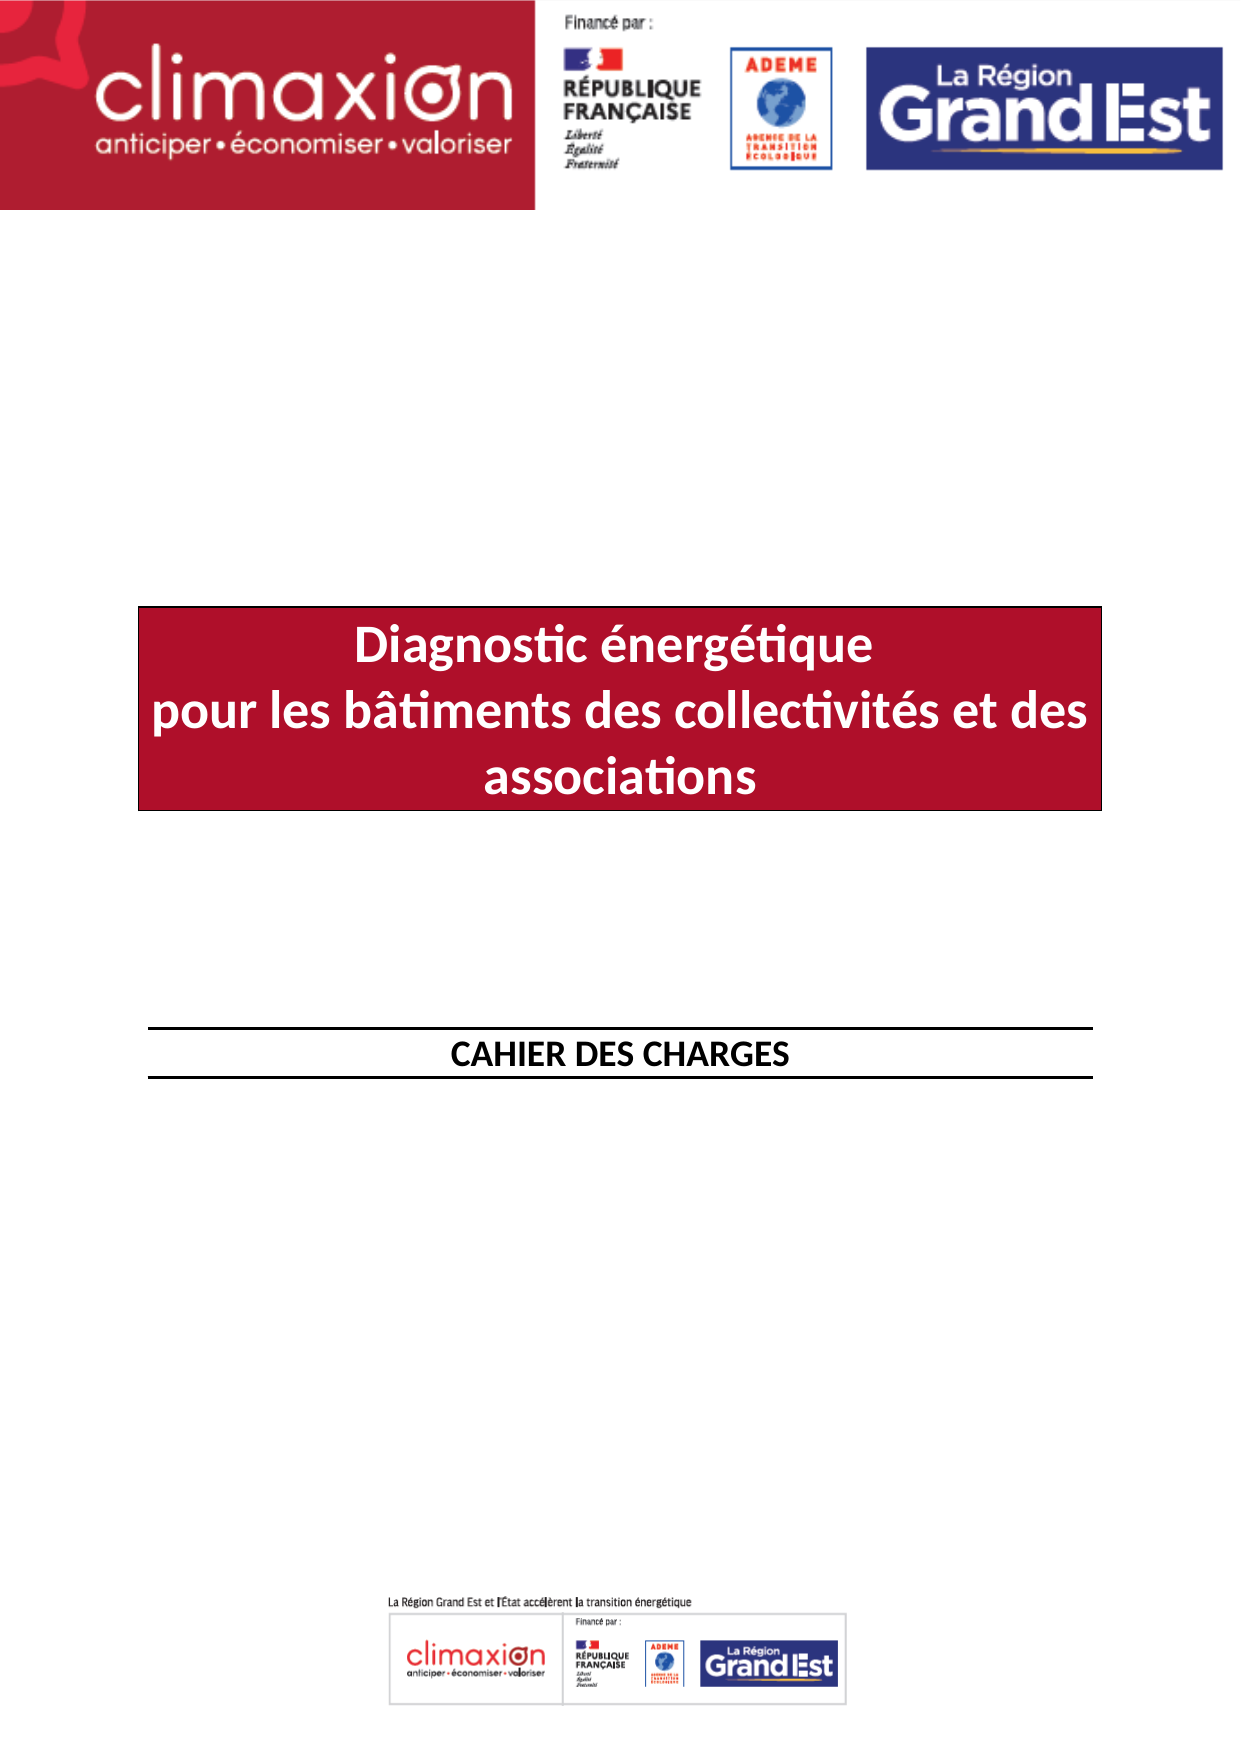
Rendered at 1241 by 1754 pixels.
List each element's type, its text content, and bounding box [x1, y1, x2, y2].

text CAHIER DES CHARGES [148, 1030, 1093, 1076]
picture [0, 0, 1241, 210]
picture [381, 1584, 859, 1721]
text pour les bâtiments des collectivités et des associations [139, 673, 1101, 810]
text Diagnostic énergétique [139, 608, 1101, 673]
